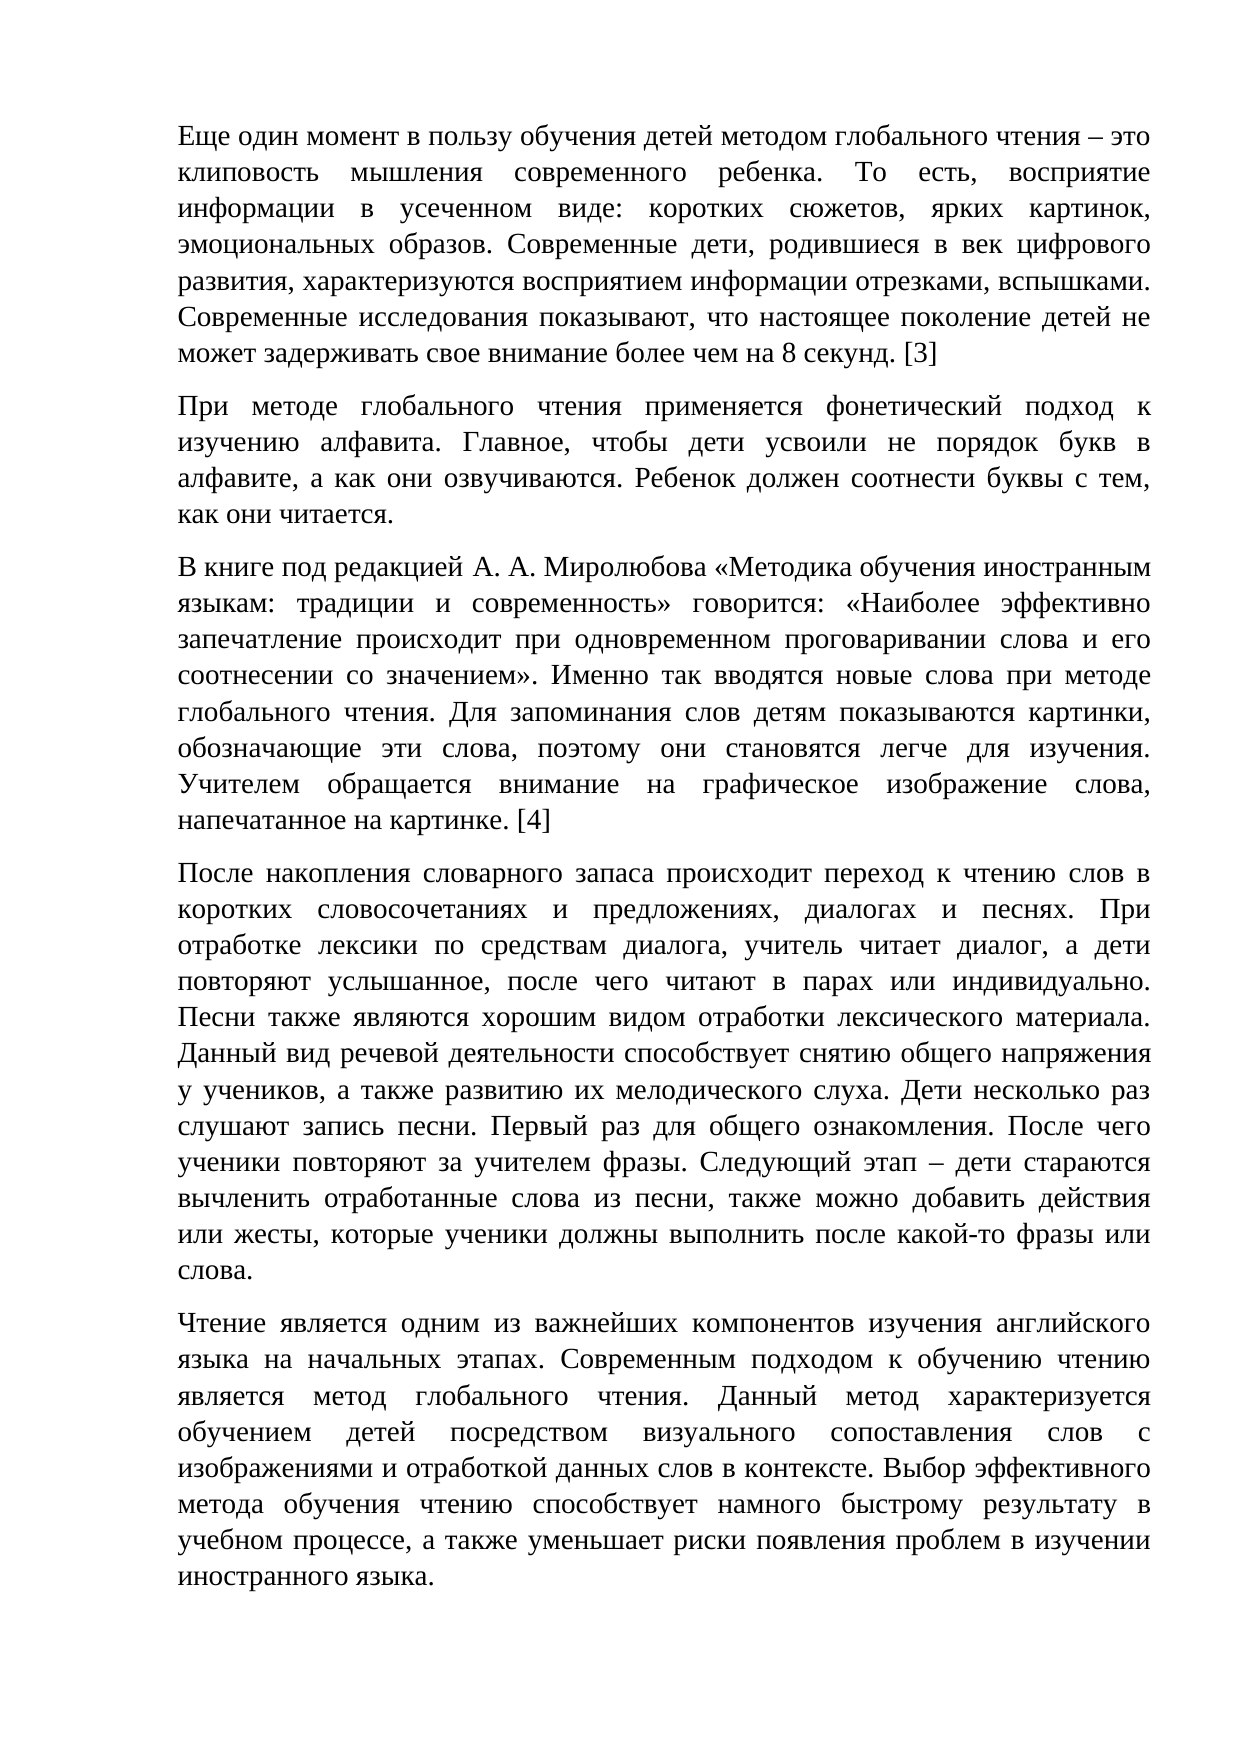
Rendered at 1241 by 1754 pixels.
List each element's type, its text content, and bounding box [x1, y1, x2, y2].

text Чтение является одним из важнейших компонентов изучения английского языка на начальных этапах. Современным подходом к обучению чтению является метод глобального чтения. Данный метод характеризуется обучением детей посредством визуального сопоставления слов с изображениями и отработкой данных слов в контексте. Выбор эффективного метода обучения чтению способствует намного быстрому результату в учебном процессе, а также уменьшает риски появления проблем в изучении иностранного языка. [177, 1305, 1152, 1592]
text В книге под редакцией А. А. Миролюбова «Методика обучения иностранным языкам: традиции и современность» говорится: «Наиболее эффективно запечатление происходит при одновременном проговаривании слова и его соотнесении со значением». Именно так вводятся новые слова при методе глобального чтения. Для запоминания слов детям показываются картинки, обозначающие эти слова, поэтому они становятся легче для изучения. Учителем обращается внимание на графическое изображение слова, напечатанное на картинке. [4] [177, 549, 1152, 836]
text При методе глобального чтения применяется фонетический подход к изучению алфавита. Главное, чтобы дети усвоили не порядок букв в алфавите, а как они озвучиваются. Ребенок должен соотнести буквы с тем, как они читается. [177, 388, 1152, 530]
text После накопления словарного запаса происходит переход к чтению слов в коротких словосочетаниях и предложениях, диалогах и песнях. При отработке лексики по средствам диалога, учитель читает диалог, а дети повторяют услышанное, после чего читают в парах или индивидуально. Песни также являются хорошим видом отработки лексического материала. Данный вид речевой деятельности способствует снятию общего напряжения у учеников, а также развитию их мелодического слуха. Дети несколько раз слушают запись песни. Первый раз для общего ознакомления. После чего ученики повторяют за учителем фразы. Следующий этап – дети стараются вычленить отработанные слова из песни, также можно добавить действия или жесты, которые ученики должны выполнить после какой-то фразы или слова. [177, 855, 1152, 1286]
text Еще один момент в пользу обучения детей методом глобального чтения – это клиповость мышления современного ребенка. То есть, восприятие информации в усеченном виде: коротких сюжетов, ярких картинок, эмоциональных образов. Современные дети, родившиеся в век цифрового развития, характеризуются восприятием информации отрезками, вспышками. Современные исследования показывают, что настоящее поколение детей не может задерживать свое внимание более чем на 8 секунд. [3] [177, 118, 1152, 368]
